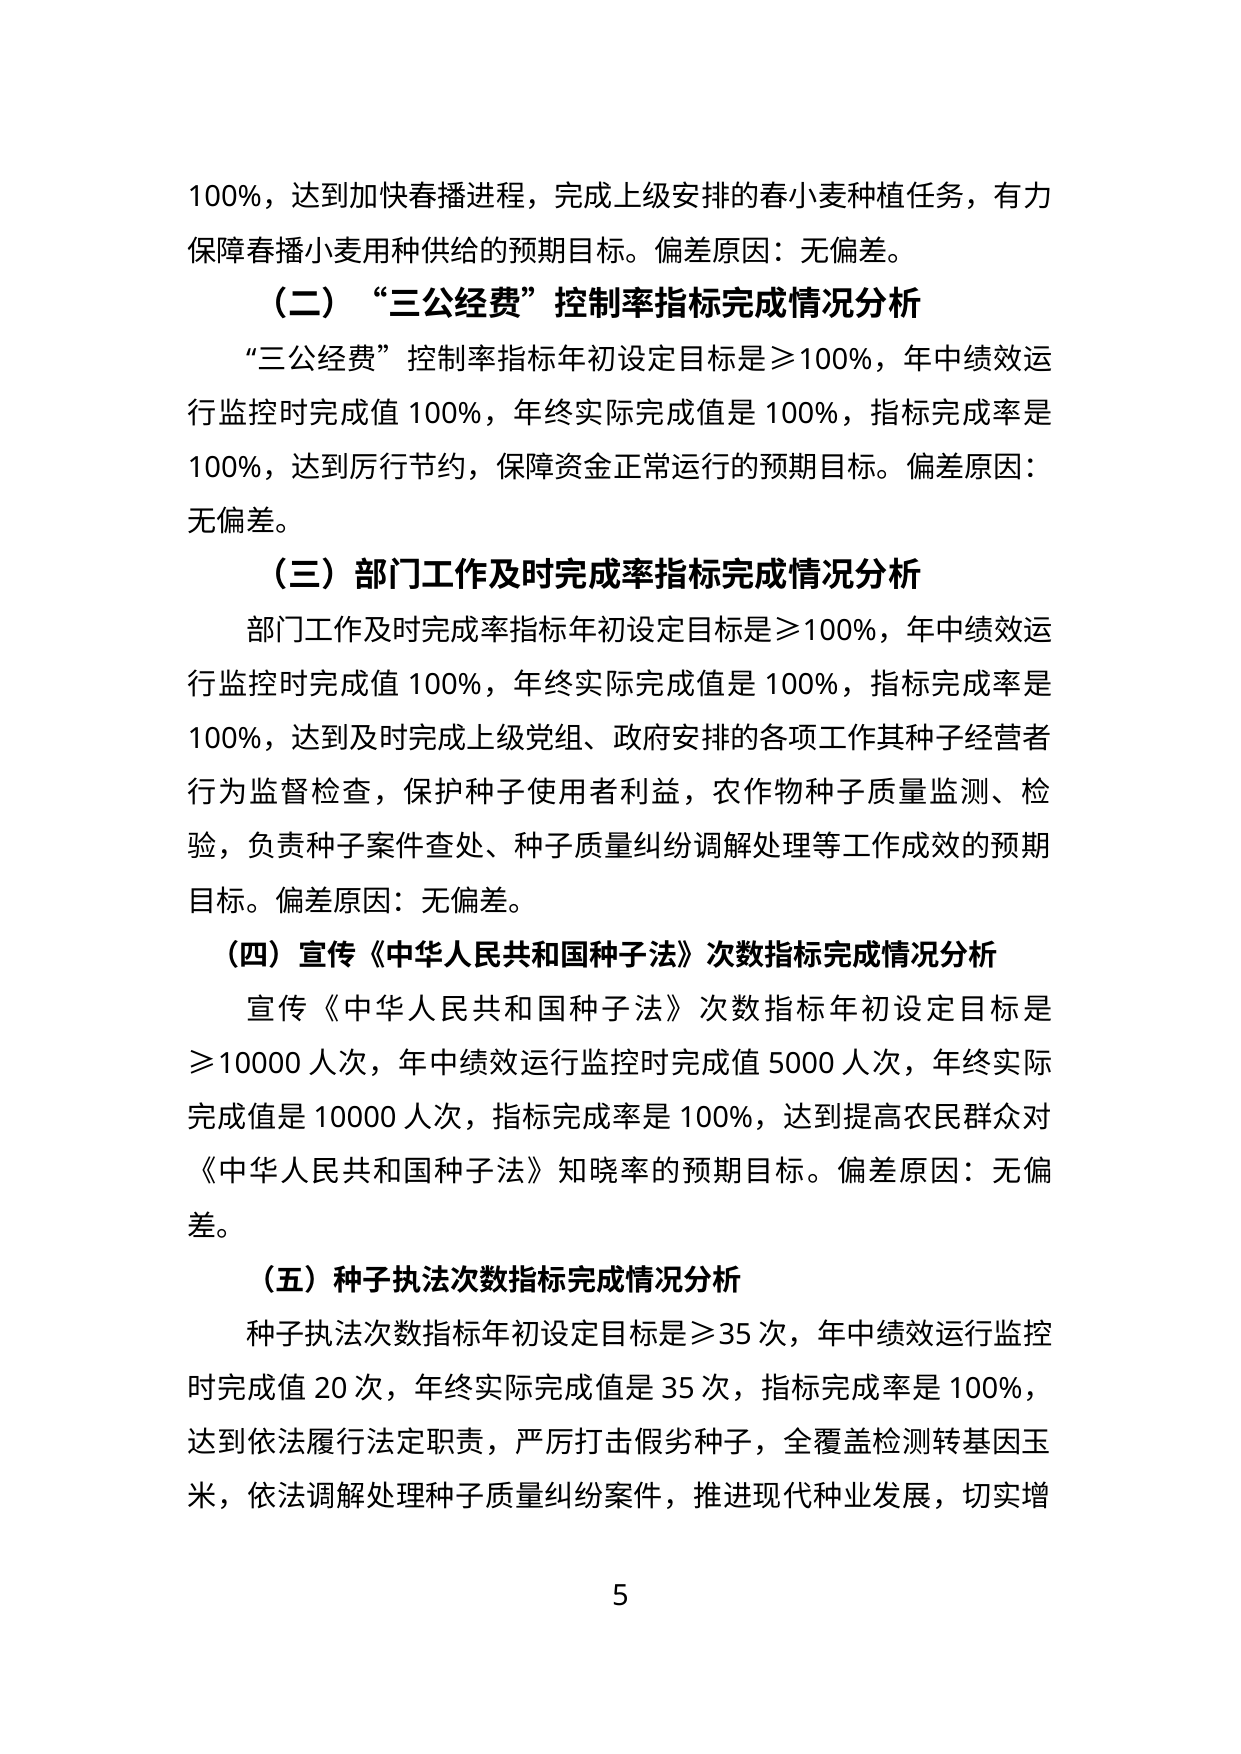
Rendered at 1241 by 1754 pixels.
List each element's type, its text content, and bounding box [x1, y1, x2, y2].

subtitle （二）“三公经费”控制率指标完成情况分析 [187, 272, 1053, 326]
text 部门工作及时完成率指标年初设定目标是≥100%，年中绩效运行监控时完成值100%，年终实际完成值是100%，指标完成率是100%，达到及时完成上级党组、政府安排的各项工作其种子经营者行为监督检查，保护种子使用者利益，农作物种子质量监测、检验，负责种子案件查处、种子质量纠纷调解处理等工作成效的预期目标。偏差原因：无偏差。 （四）宣传《中华人民共和国种子法》次数指标完成情况分析 [187, 597, 1053, 976]
subtitle （三）部门工作及时完成率指标完成情况分析 [187, 543, 1053, 597]
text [187, 1301, 1053, 1518]
text “三公经费”控制率指标年初设定目标是≥100%，年中绩效运行监控时完成值100%，年终实际完成值是100%，指标完成率是100%，达到厉行节约，保障资金正常运行的预期目标。偏差原因：无偏差。 [187, 326, 1053, 543]
text （五）种子执法次数指标完成情况分析 [187, 1247, 1053, 1301]
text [187, 163, 1053, 272]
text 宣传《中华人民共和国种子法》次数指标年初设定目标是≥10000人次，年中绩效运行监控时完成值5000人次，年终实际完成值是10000人次，指标完成率是100%，达到提高农民群众对《中华人民共和国种子法》知晓率的预期目标。偏差原因：无偏差。 [187, 976, 1053, 1247]
